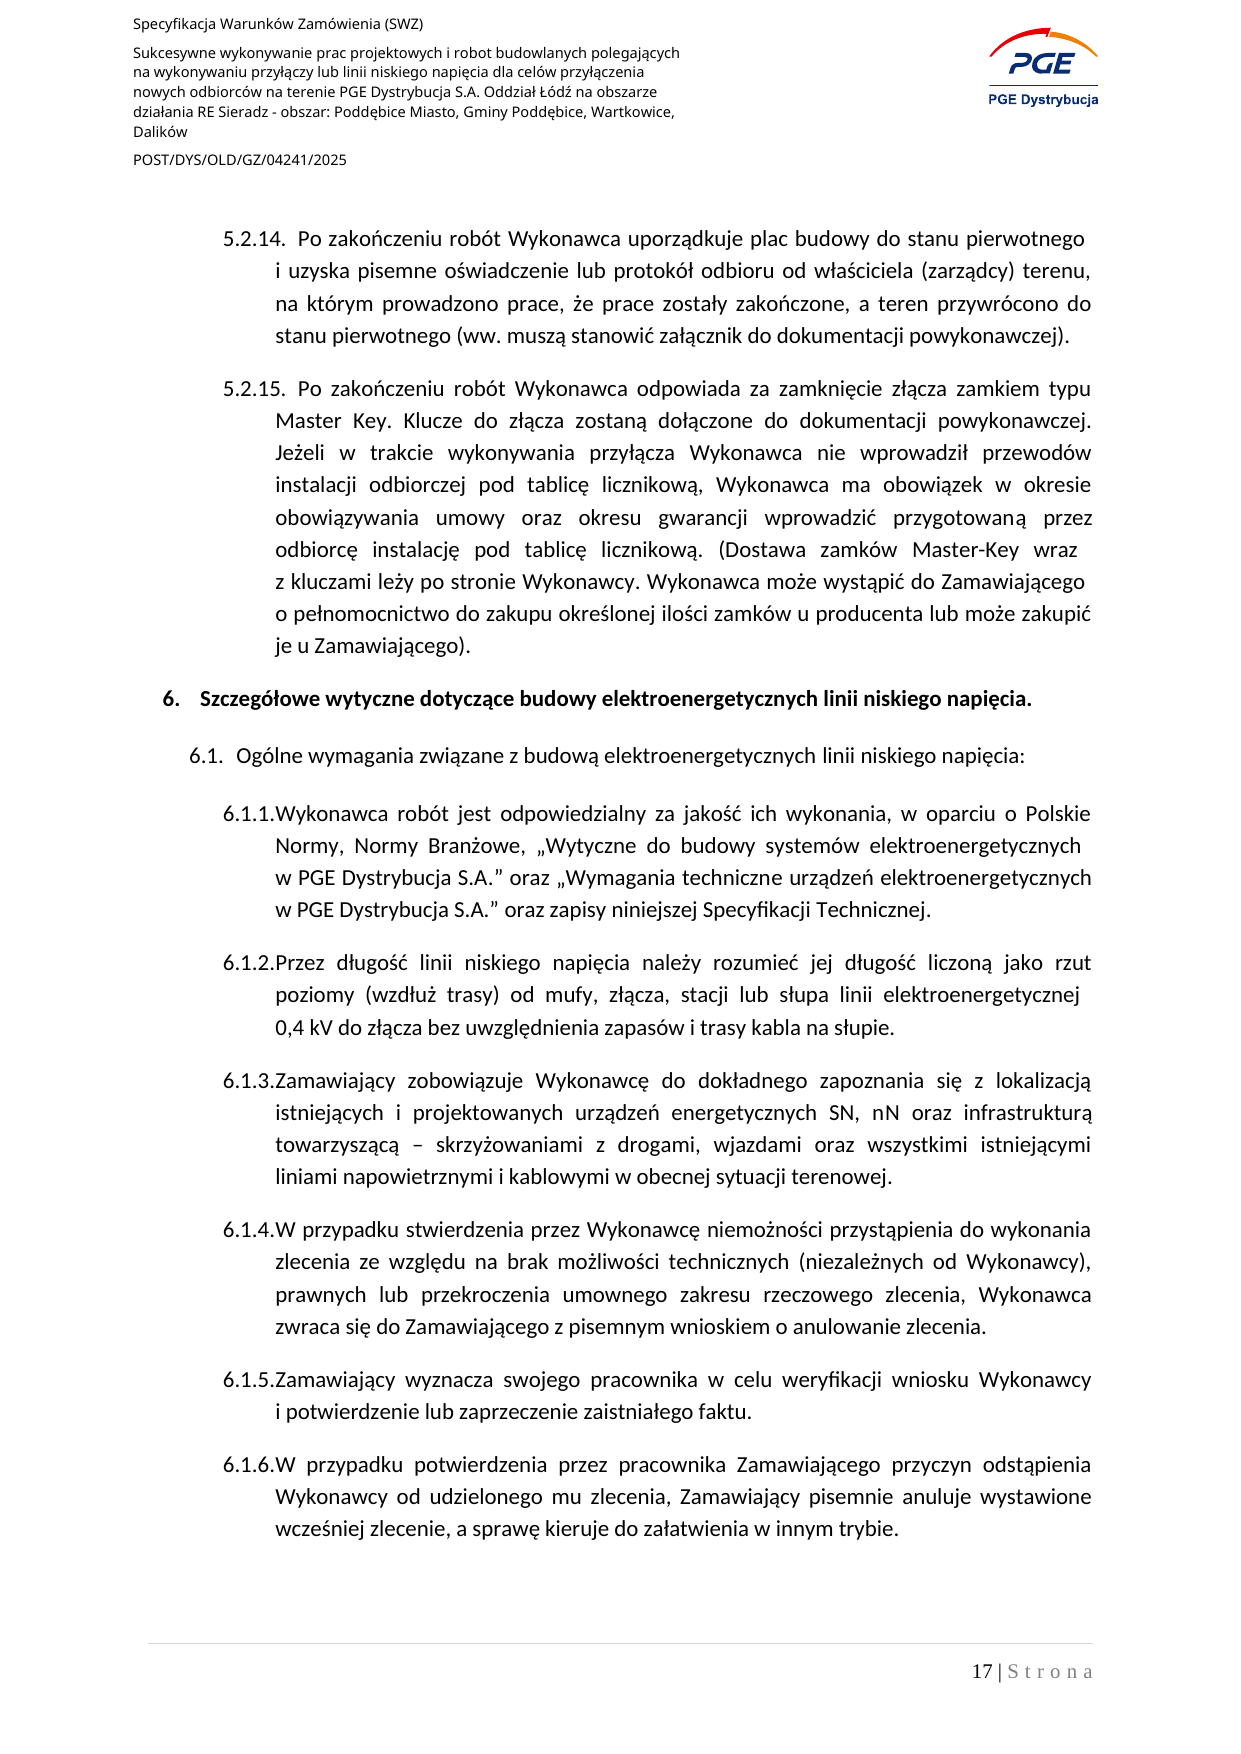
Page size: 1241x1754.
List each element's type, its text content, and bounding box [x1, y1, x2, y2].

subtitle Szczegółowe wytyczne dotyczące budowy elektroenergetycznych linii niskiego napięcia. [162, 684, 1093, 712]
subtitle W przypadku potwierdzenia przez pracownika Zamawiającego przyczyn odstąpienia Wykonawcy od udzielonego mu zlecenia, Zamawiający pisemnie anuluje wystawione wcześniej zlecenie, a sprawę kieruje do załatwienia w innym trybie. [223, 1450, 1093, 1542]
subtitle Po zakończeniu robót Wykonawca uporządkuje plac budowy do stanu pierwotnego i uzyska pisemne oświadczenie lub protokół odbioru od właściciela (zarządcy) terenu, na którym prowadzono prace, że prace zostały zakończone, a teren przywrócono do stanu pierwotnego (ww. muszą stanowić załącznik do dokumentacji powykonawczej). [223, 224, 1093, 349]
subtitle Po zakończeniu robót Wykonawca odpowiada za zamknięcie złącza zamkiem typu Master Key. Klucze do złącza zostaną dołączone do dokumentacji powykonawczej. Jeżeli w trakcie wykonywania przyłącza Wykonawca nie wprowadził przewodów instalacji odbiorczej pod tablicę licznikową, Wykonawca ma obowiązek w okresie obowiązywania umowy oraz okresu gwarancji wprowadzić przygotowaną przez odbiorcę instalację pod tablicę licznikową. (Dostawa zamków Master-Key wraz z kluczami leży po stronie Wykonawcy. Wykonawca może wystąpić do Zamawiającego o pełnomocnictwo do zakupu określonej ilości zamków u producenta lub może zakupić je u Zamawiającego). [223, 374, 1093, 659]
subtitle Przez długość linii niskiego napięcia należy rozumieć jej długość liczoną jako rzut poziomy (wzdłuż trasy) od mufy, złącza, stacji lub słupa linii elektroenergetycznej 0,4 kV do złącza bez uwzględnienia zapasów i trasy kabla na słupie. [223, 948, 1093, 1041]
subtitle W przypadku stwierdzenia przez Wykonawcę niemożności przystąpienia do wykonania zlecenia ze względu na brak możliwości technicznych (niezależnych od Wykonawcy), prawnych lub przekroczenia umownego zakresu rzeczowego zlecenia, Wykonawca zwraca się do Zamawiającego z pisemnym wnioskiem o anulowanie zlecenia. [223, 1215, 1093, 1340]
subtitle Zamawiający wyznacza swojego pracownika w celu weryfikacji wniosku Wykonawcy i potwierdzenie lub zaprzeczenie zaistniałego faktu. [223, 1365, 1093, 1425]
subtitle Zamawiający zobowiązuje Wykonawcę do dokładnego zapoznania się z lokalizacją istniejących i projektowanych urządzeń energetycznych SN, nN oraz infrastrukturą towarzyszącą – skrzyżowaniami z drogami, wjazdami oraz wszystkimi istniejącymi liniami napowietrznymi i kablowymi w obecnej sytuacji terenowej. [223, 1066, 1093, 1190]
subtitle Wykonawca robót jest odpowiedzialny za jakość ich wykonania, w oparciu o Polskie Normy, Normy Branżowe, „Wytyczne do budowy systemów elektroenergetycznych w PGE Dystrybucja S.A.” oraz „Wymagania techniczne urządzeń elektroenergetycznych w PGE Dystrybucja S.A.” oraz zapisy niniejszej Specyfikacji Technicznej. [223, 799, 1093, 923]
subtitle Ogólne wymagania związane z budową elektroenergetycznych linii niskiego napięcia: [189, 742, 1093, 769]
